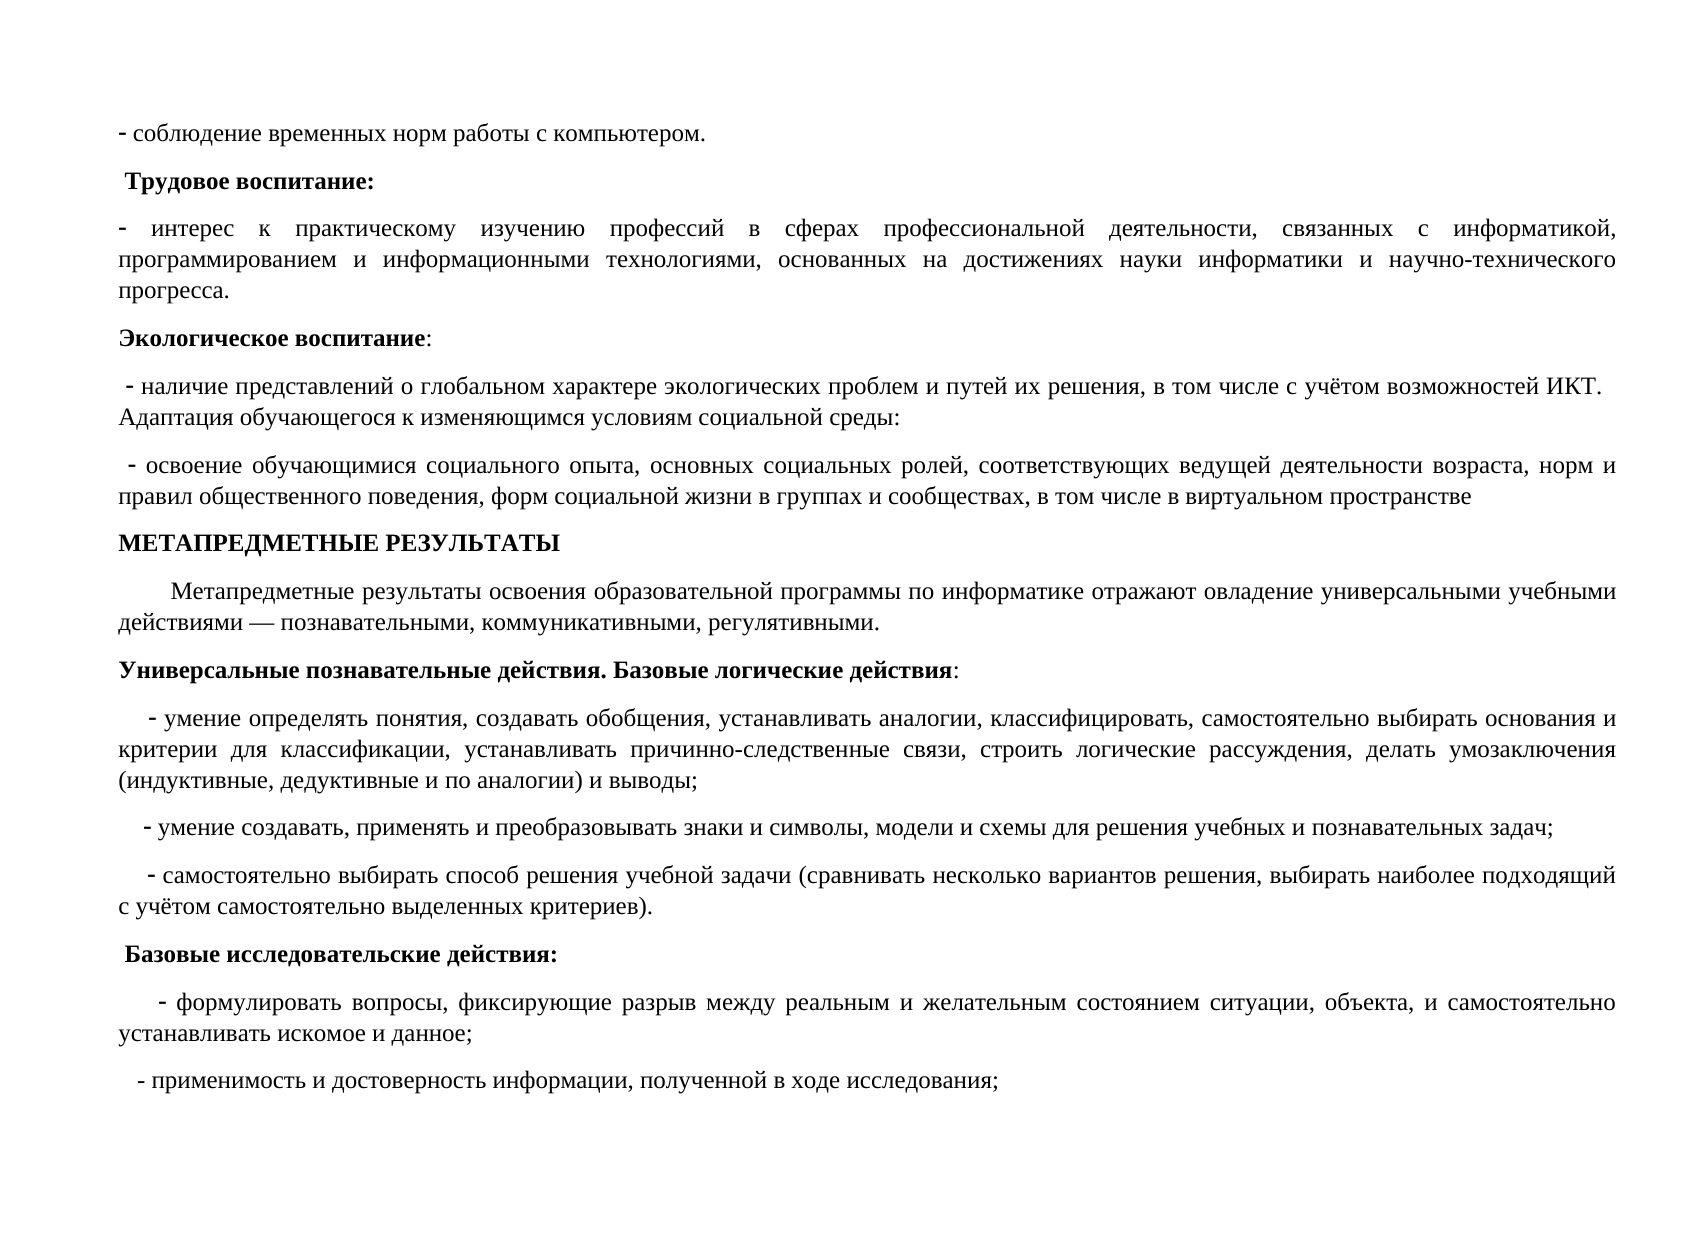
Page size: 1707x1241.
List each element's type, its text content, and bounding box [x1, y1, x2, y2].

text МЕТАПРЕДМЕТНЫЕ РЕЗУЛЬТАТЫ [118, 528, 1618, 557]
text Универсальные познавательные действия. Базовые логические действия: [118, 655, 1618, 684]
text освоение обучающимися социального опыта, основных социальных ролей, соответствующих ведущей деятельности возраста, норм и правил общественного поведения, форм социальной жизни в группах и сообществах, в том числе в виртуальном пространстве [118, 450, 1618, 509]
text Трудовое воспитание: [118, 166, 1618, 194]
text - применимость и достоверность информации, полученной в ходе исследования; [118, 1065, 1618, 1094]
text умение создавать, применять и преобразовывать знаки и символы, модели и схемы для решения учебных и познавательных задач; [118, 812, 1618, 841]
text наличие представлений о глобальном характере экологических проблем и путей их решения, в том числе с учётом возможностей ИКТ. Адаптация обучающегося к изменяющимся условиям социальной среды: [118, 371, 1618, 431]
text самостоятельно выбирать способ решения учебной задачи (сравнивать несколько вариантов решения, выбирать наиболее подходящий с учётом самостоятельно выделенных критериев). [118, 860, 1618, 920]
text Метапредметные результаты освоения образовательной программы по информатике отражают овладение универсальными учебными действиями — познавательными, коммуникативными, регулятивными. [118, 576, 1618, 636]
text Экологическое воспитание: [118, 323, 1618, 352]
text интерес к практическому изучению профессий в сферах профессиональной деятельности, связанных с информатикой, программированием и информационными технологиями, основанных на достижениях науки информатики и научно-технического прогресса. [118, 213, 1618, 304]
text соблюдение временных норм работы с компьютером. [118, 118, 1618, 147]
text формулировать вопросы, фиксирующие разрыв между реальным и желательным состоянием ситуации, объекта, и самостоятельно устанавливать искомое и данное; [118, 987, 1618, 1046]
text Базовые исследовательские действия: [118, 939, 1618, 968]
text умение определять понятия, создавать обобщения, устанавливать аналогии, классифицировать, самостоятельно выбирать основания и критерии для классификации, устанавливать причинно-следственные связи, строить логические рассуждения, делать умозаключения (индуктивные, дедуктивные и по аналогии) и выводы; [118, 703, 1618, 793]
